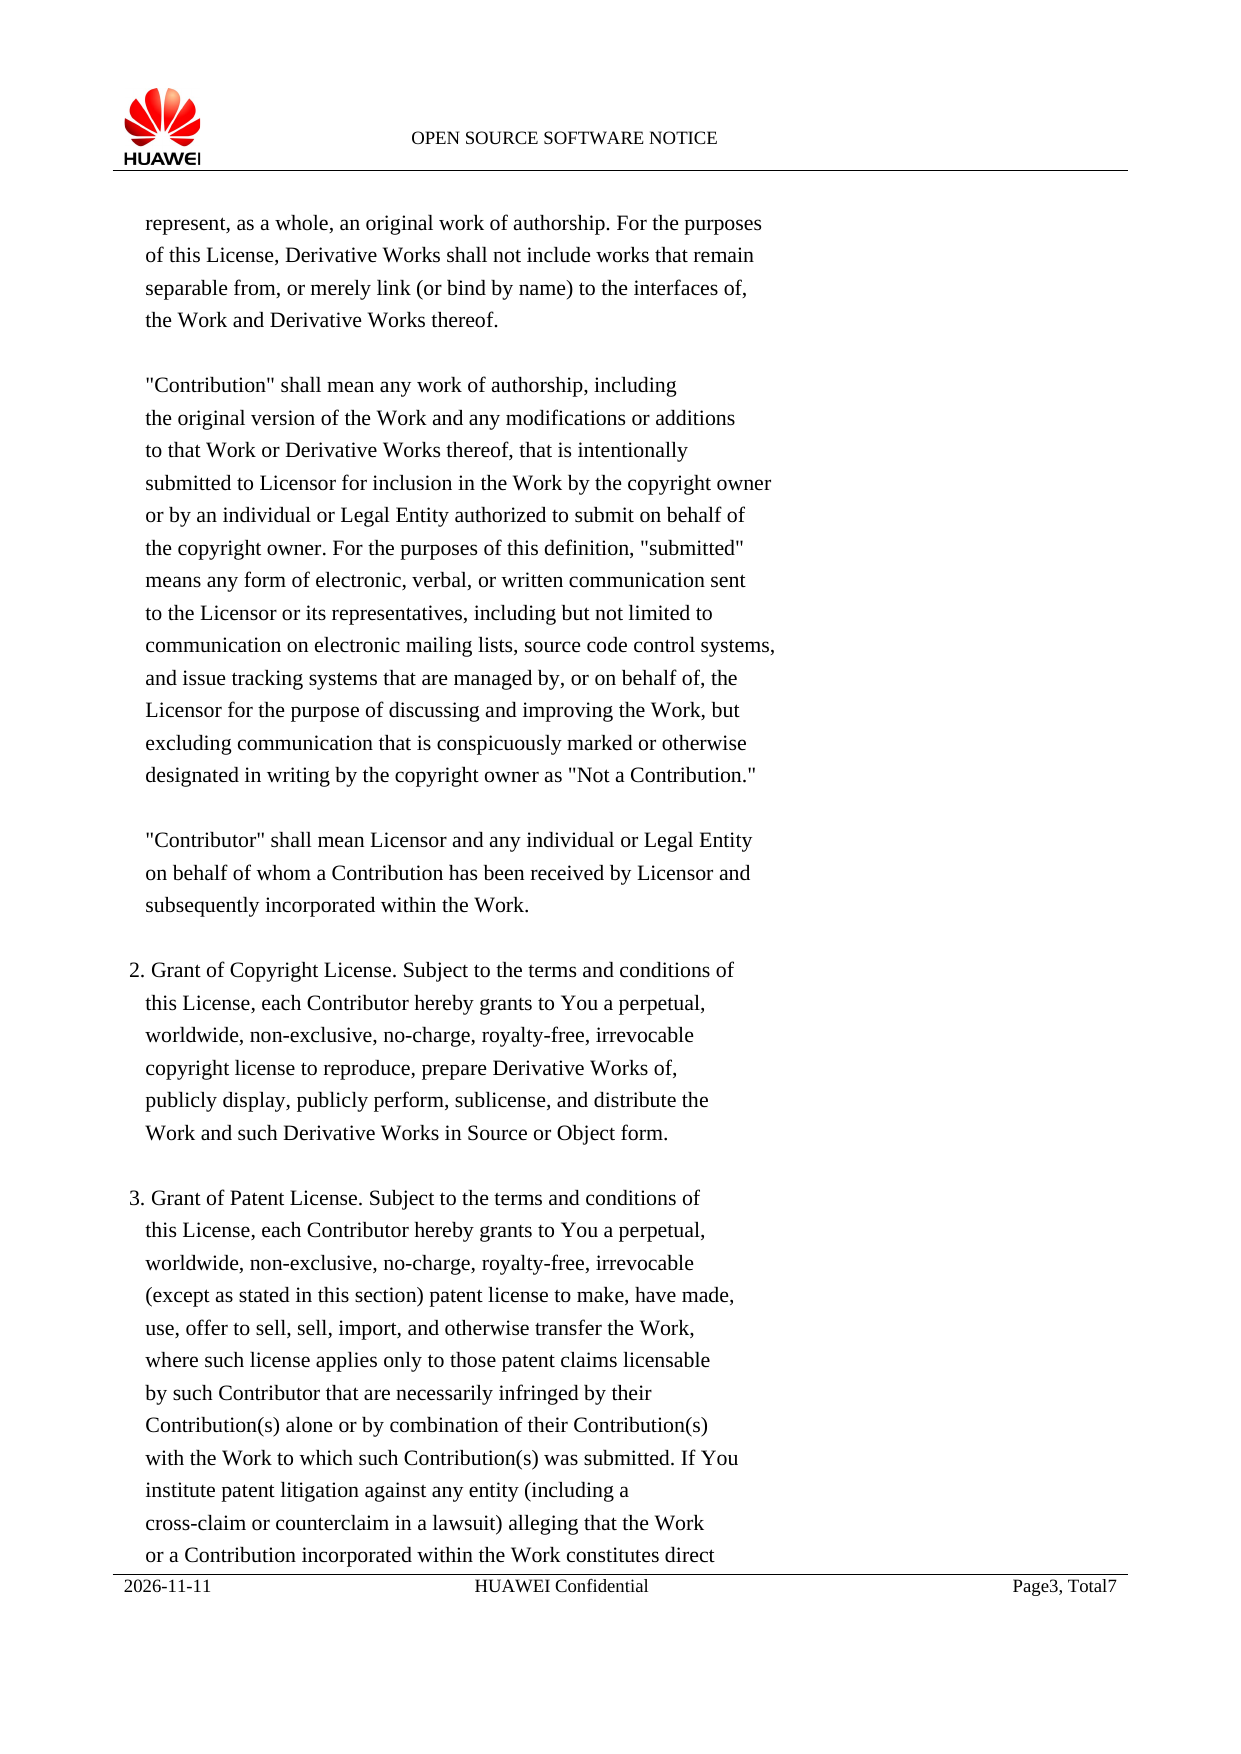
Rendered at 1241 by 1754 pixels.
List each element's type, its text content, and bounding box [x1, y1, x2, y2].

picture [124, 88, 201, 165]
